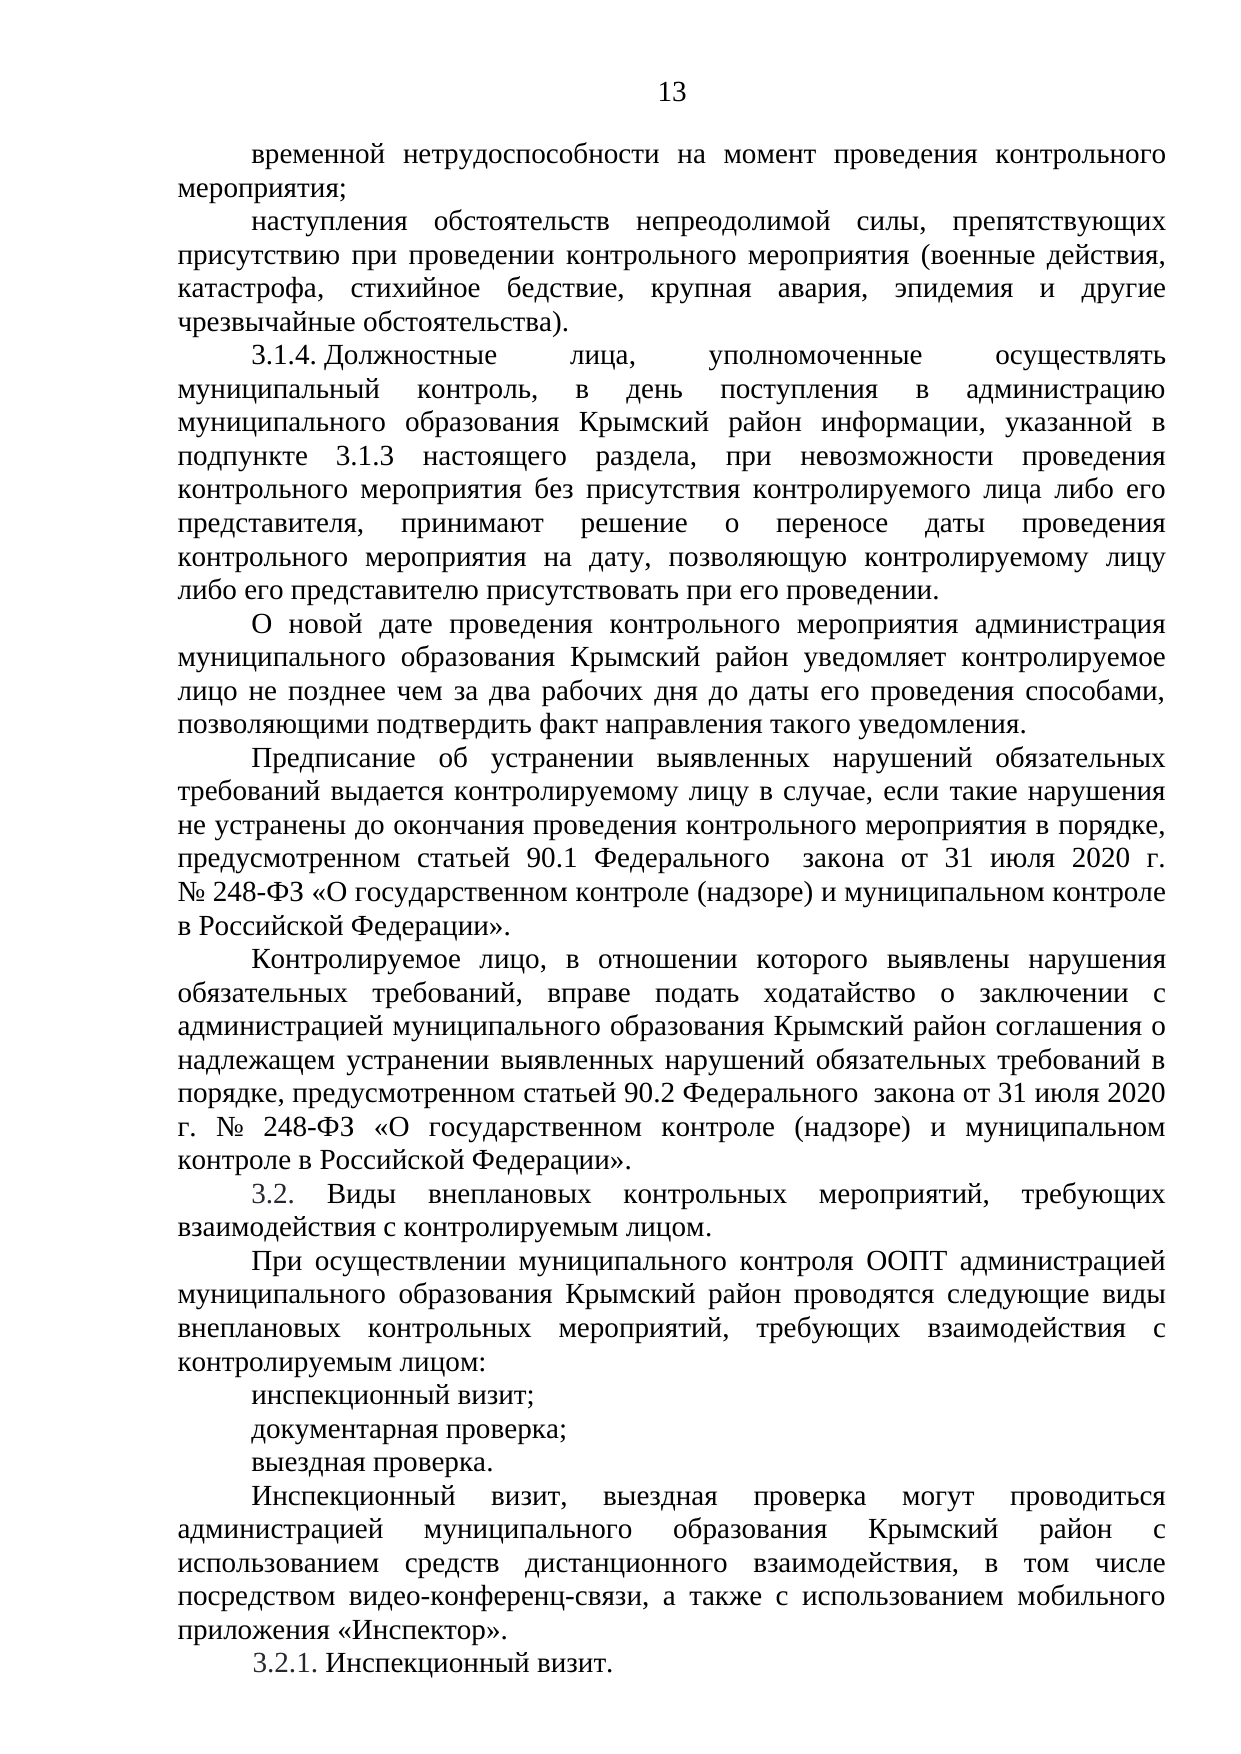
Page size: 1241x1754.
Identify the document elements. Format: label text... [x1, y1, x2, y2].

text О новой дате проведения контрольного мероприятия администрация муниципального образования Крымский район уведомляет контролируемое лицо не позднее чем за два рабочих дня до даты его проведения способами, позволяющими подтвердить факт направления такого уведомления. [177, 606, 1167, 740]
text 3.1.4. Должностные лица, уполномоченные осуществлять муниципальный контроль, в день поступления в администрацию муниципального образования Крымский район информации, указанной в подпункте 3.1.3 настоящего раздела, при невозможности проведения контрольного мероприятия без присутствия контролируемого лица либо его представителя, принимают решение о переносе даты проведения контрольного мероприятия на дату, позволяющую контролируемому лицу либо его представителю присутствовать при его проведении. [177, 337, 1167, 606]
text выездная проверка. [177, 1444, 1167, 1478]
text Предписание об устранении выявленных нарушений обязательных требований выдается контролируемому лицу в случае, если такие нарушения не устранены до окончания проведения контрольного мероприятия в порядке, предусмотренном статьей 90.1 Федерального закона от 31 июля 2020 г. № 248-ФЗ «О государственном контроле (надзоре) и муниципальном контроле в Российской Федерации». [177, 740, 1167, 941]
text наступления обстоятельств непреодолимой силы, препятствующих присутствию при проведении контрольного мероприятия (военные действия, катастрофа, стихийное бедствие, крупная авария, эпидемия и другие чрезвычайные обстоятельства). [177, 203, 1167, 337]
text Инспекционный визит, выездная проверка могут проводиться администрацией муниципального образования Крымский район с использованием средств дистанционного взаимодействия, в том числе посредством видео-конференц-связи, а также с использованием мобильного приложения «Инспектор». [177, 1478, 1167, 1646]
text При осуществлении муниципального контроля ООПТ администрацией муниципального образования Крымский район проводятся следующие виды внеплановых контрольных мероприятий, требующих взаимодействия с контролируемым лицом: [177, 1243, 1167, 1377]
text Контролируемое лицо, в отношении которого выявлены нарушения обязательных требований, вправе подать ходатайство о заключении с администрацией муниципального образования Крымский район соглашения о надлежащем устранении выявленных нарушений обязательных требований в порядке, предусмотренном статьей 90.2 Федерального закона от 31 июля 2020 г. № 248-ФЗ «О государственном контроле (надзоре) и муниципальном контроле в Российской Федерации». [177, 941, 1167, 1176]
text 3.2.1. Инспекционный визит. [252, 1646, 1167, 1679]
text инспекционный визит; [177, 1377, 1167, 1411]
text временной нетрудоспособности на момент проведения контрольного мероприятия; [177, 136, 1167, 203]
text 3.2. Виды внеплановых контрольных мероприятий, требующих взаимодействия с контролируемым лицом. [177, 1176, 1167, 1243]
text документарная проверка; [177, 1411, 1167, 1444]
